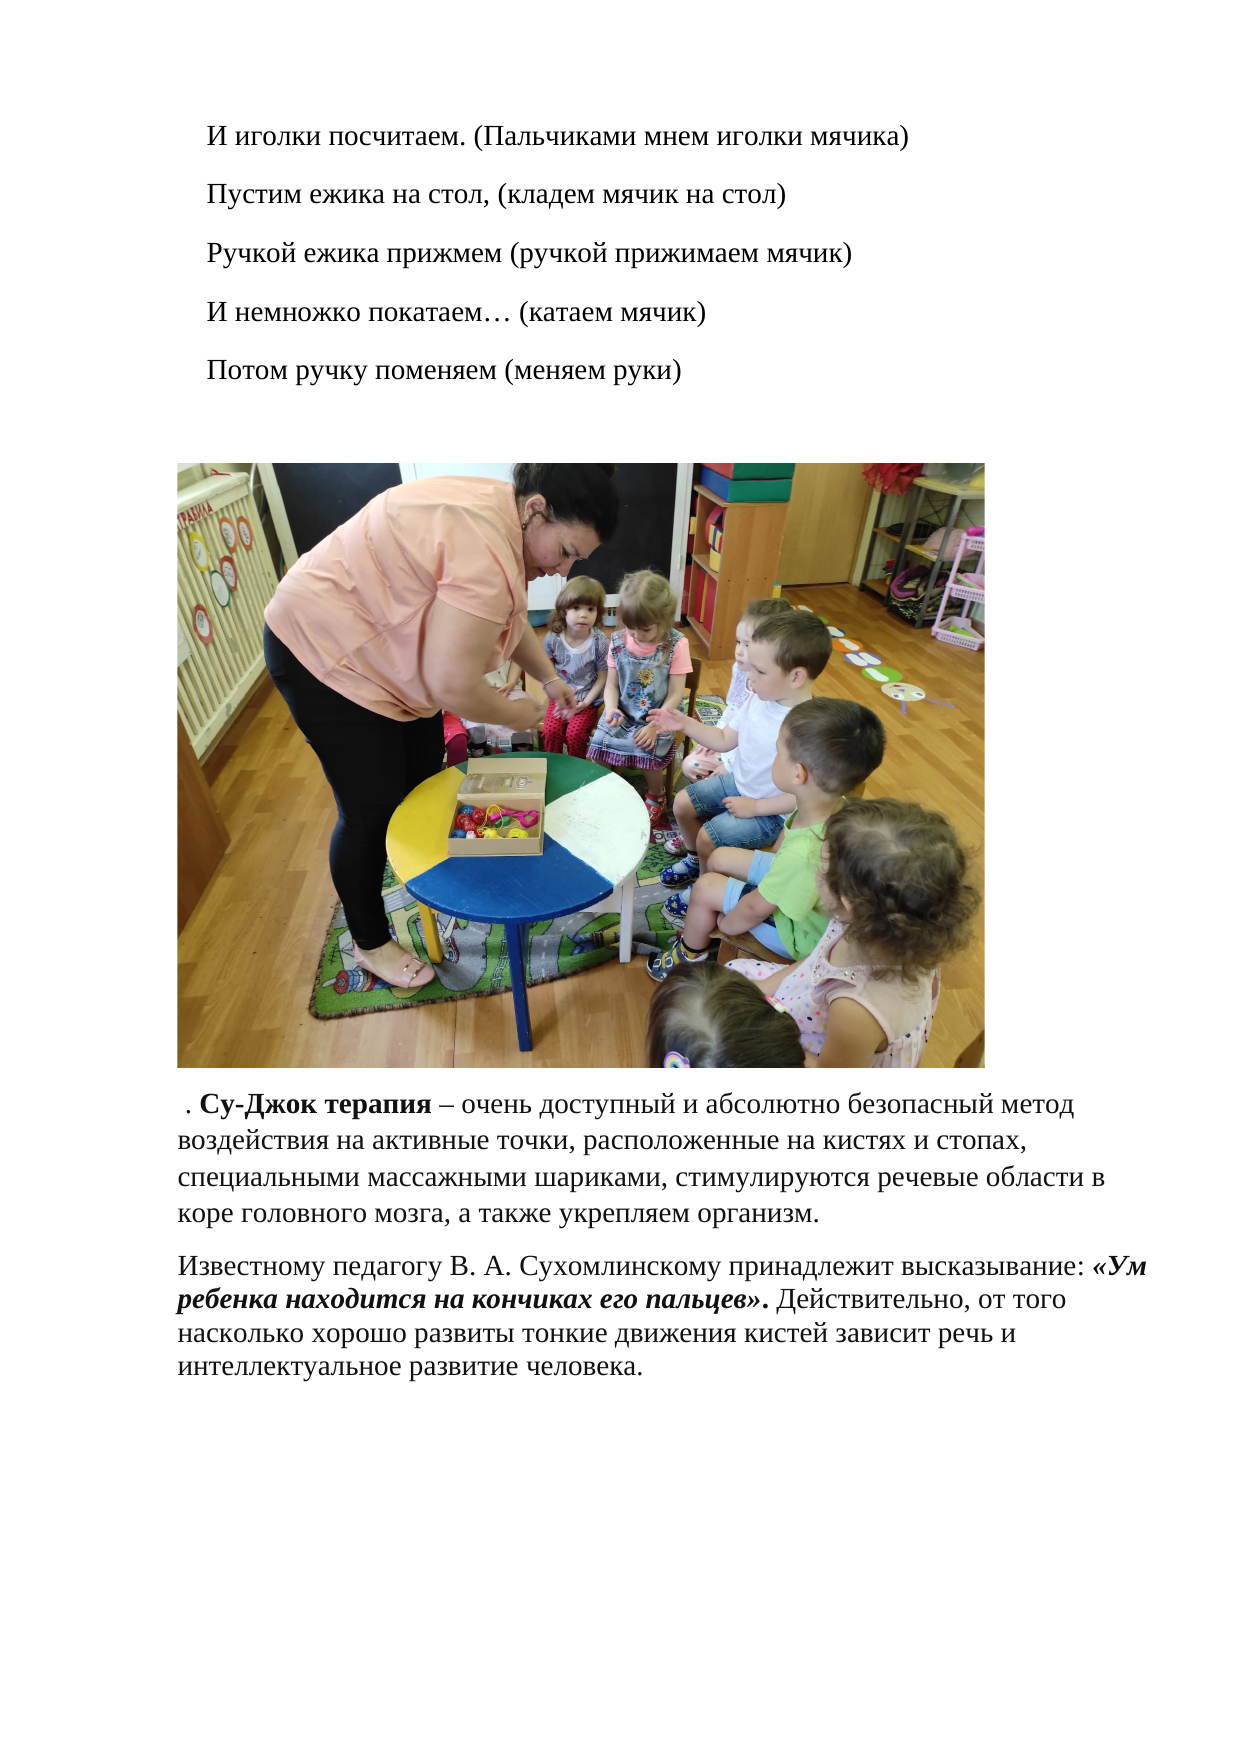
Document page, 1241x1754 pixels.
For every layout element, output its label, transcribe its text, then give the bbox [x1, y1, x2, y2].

text Известному педагогу В. А. Сухомлинскому принадлежит высказывание: «Ум ребенка находится на кончиках его пальцев». Действительно, от того насколько хорошо развиты тонкие движения кистей зависит речь и интеллектуальное развитие человека. [177, 1248, 1152, 1382]
text И иголки посчитаем. (Пальчиками мнем иголки мячика) [177, 118, 1152, 152]
picture [177, 463, 985, 1068]
text Ручкой ежика прижмем (ручкой прижимаем мячик) [177, 235, 1152, 269]
text Пустим ежика на стол, (кладем мячик на стол) [177, 177, 1152, 210]
text И немножко покатаем… (катаем мячик) [177, 294, 1152, 327]
text Потом ручку поменяем (меняем руки) [177, 352, 1152, 386]
text . Су-Джок терапия – очень доступный и абсолютно безопасный метод воздействия на активные точки, расположенные на кистях и стопах, специальными массажными шариками, стимулируются речевые области в коре головного мозга, а также укрепляем организм. [177, 1086, 1152, 1228]
